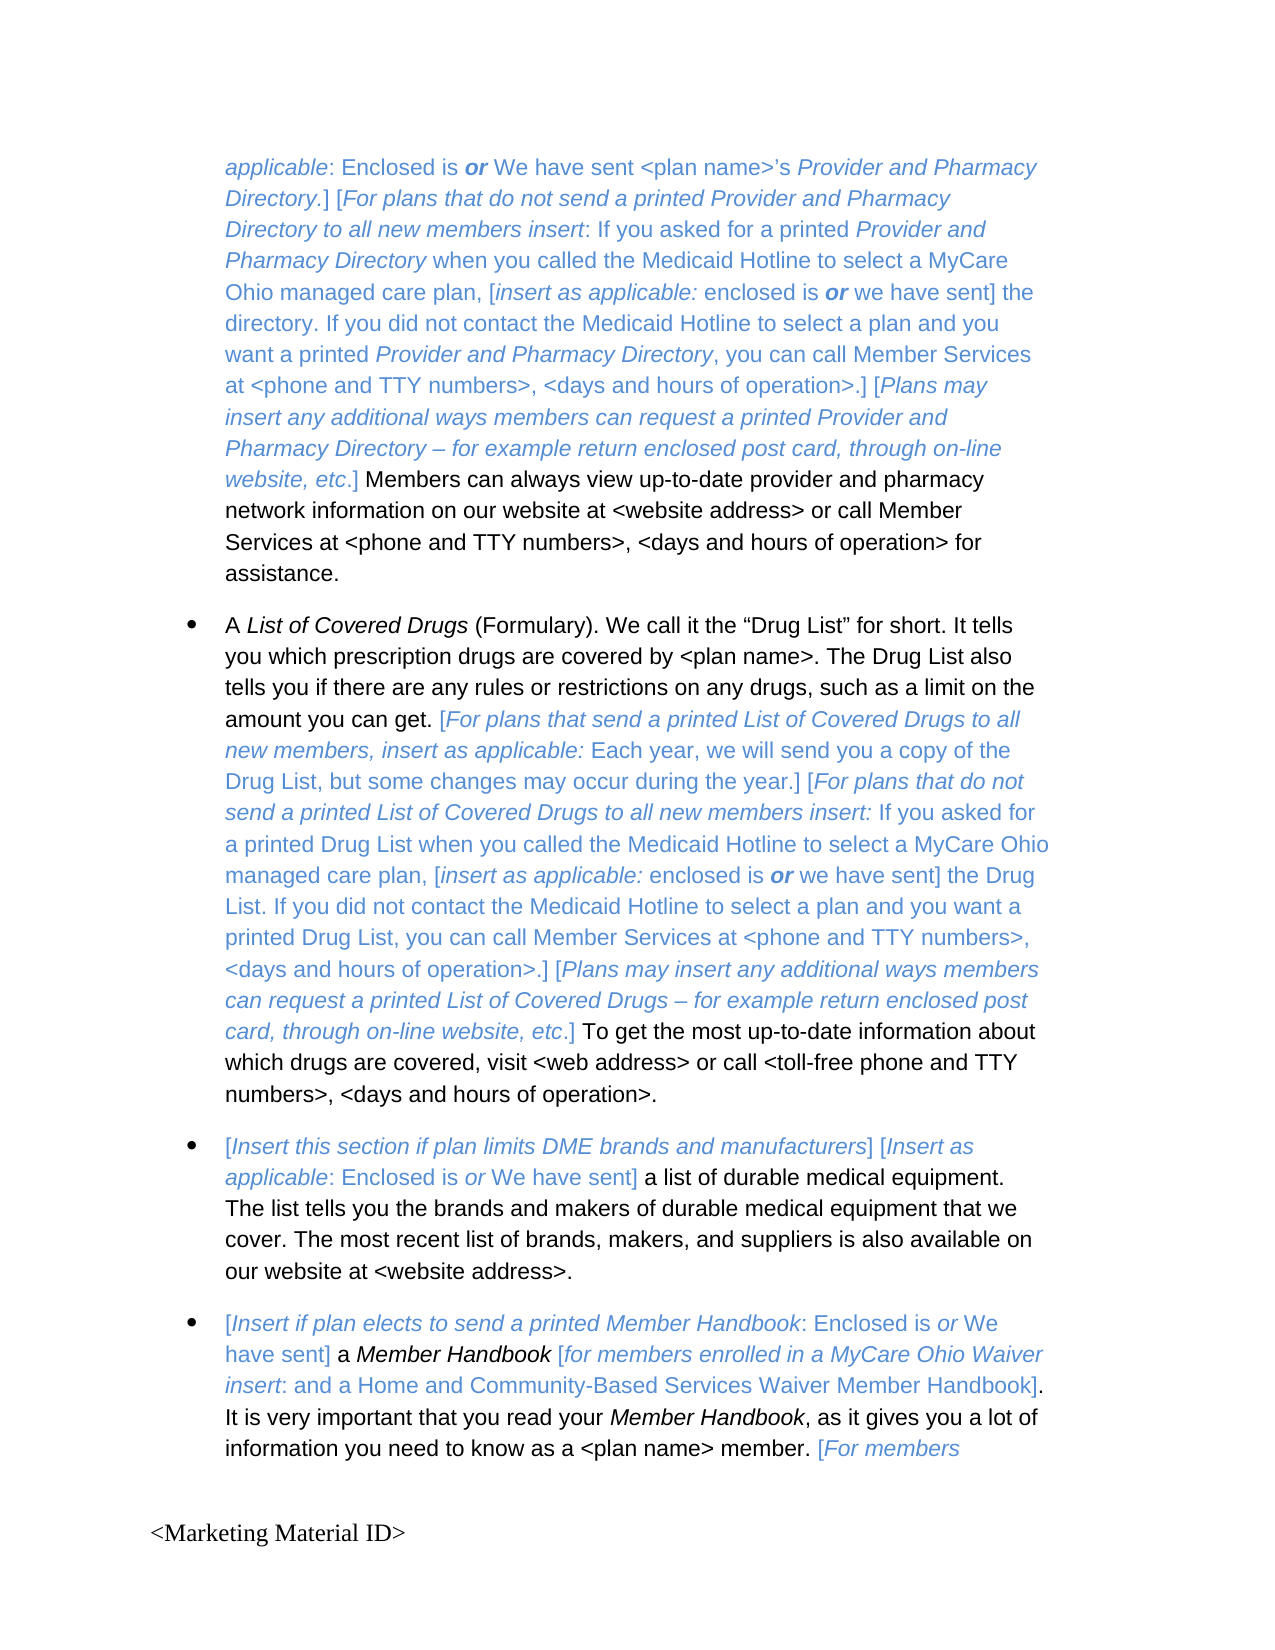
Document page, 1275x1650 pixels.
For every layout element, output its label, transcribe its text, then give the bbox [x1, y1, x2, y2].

list [Insert this section if plan limits DME brands and manufacturers] [Insert as applicable: Enclosed is or We have sent] a list of durable medical equipment. The list tells you the brands and makers of durable medical equipment that we cover. The most recent list of brands, makers, and suppliers is also available on our website at <website address>. [187, 1129, 1050, 1285]
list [187, 150, 1050, 587]
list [187, 1306, 1050, 1462]
list A List of Covered Drugs (Formulary). We call it the “Drug List” for short. It tells you which prescription drugs are covered by <plan name>. The Drug List also tells you if there are any rules or restrictions on any drugs, such as a limit on the amount you can get. [For plans that send a printed List of Covered Drugs to all new members, insert as applicable: Each year, we will send you a copy of the Drug List, but some changes may occur during the year.] [For plans that do not send a printed List of Covered Drugs to all new members insert: If you asked for a printed Drug List when you called the Medicaid Hotline to select a MyCare Ohio managed care plan, [insert as applicable: enclosed is or we have sent] the Drug List. If you did not contact the Medicaid Hotline to select a plan and you want a printed Drug List, you can call Member Services at <phone and TTY numbers>, <days and hours of operation>.] [Plans may insert any additional ways members can request a printed List of Covered Drugs – for example return enclosed post card, through on-line website, etc.] To get the most up-to-date information about which drugs are covered, visit <web address> or call <toll-free phone and TTY numbers>, <days and hours of operation>. [187, 608, 1050, 1108]
